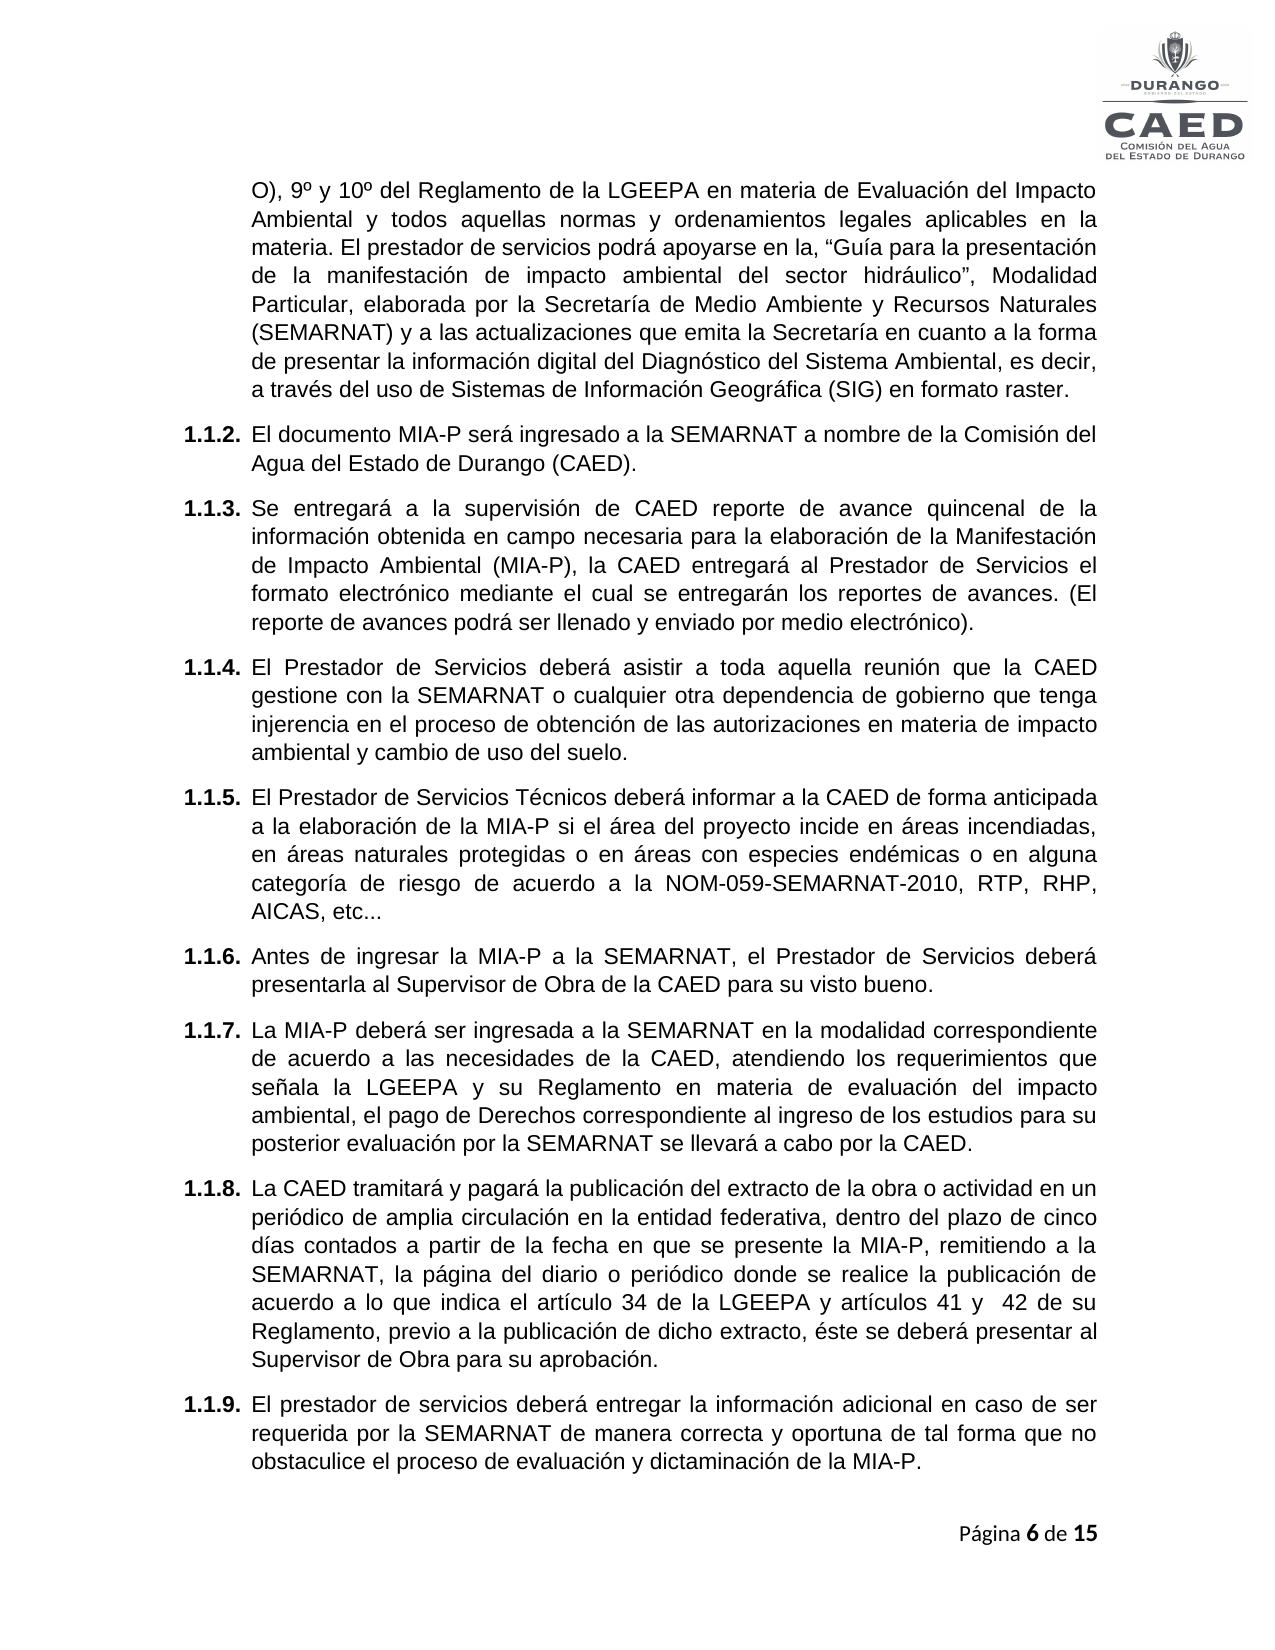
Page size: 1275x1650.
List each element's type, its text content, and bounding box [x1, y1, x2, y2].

list La CAED tramitará y pagará la publicación del extracto de la obra o actividad en un periódico de amplia circulación en la entidad federativa, dentro del plazo de cinco días contados a partir de la fecha en que se presente la MIA-P, remitiendo a la SEMARNAT, la página del diario o periódico donde se realice la publicación de acuerdo a lo que indica el artículo 34 de la LGEEPA y artículos 41 y 42 de su Reglamento, previo a la publicación de dicho extracto, éste se deberá presentar al Supervisor de Obra para su aprobación. [184, 1175, 1098, 1372]
list Antes de ingresar la MIA-P a la SEMARNAT, el Prestador de Servicios deberá presentarla al Supervisor de Obra de la CAED para su visto bueno. [184, 943, 1098, 998]
list La MIA-P deberá ser ingresada a la SEMARNAT en la modalidad correspondiente de acuerdo a las necesidades de la CAED, atendiendo los requerimientos que señala la LGEEPA y su Reglamento en materia de evaluación del impacto ambiental, el pago de Derechos correspondiente al ingreso de los estudios para su posterior evaluación por la SEMARNAT se llevará a cabo por la CAED. [184, 1017, 1098, 1157]
list El documento MIA-P será ingresado a la SEMARNAT a nombre de la Comisión del Agua del Estado de Durango (CAED). [184, 421, 1098, 476]
list El prestador de servicios deberá entregar la información adicional en caso de ser requerida por la SEMARNAT de manera correcta y oportuna de tal forma que no obstaculice el proceso de evaluación y dictaminación de la MIA-P. [184, 1391, 1098, 1474]
list El Prestador de Servicios deberá asistir a toda aquella reunión que la CAED gestione con la SEMARNAT o cualquier otra dependencia de gobierno que tenga injerencia en el proceso de obtención de las autorizaciones en materia de impacto ambiental y cambio de uso del suelo. [184, 654, 1098, 765]
list Se entregará a la supervisión de CAED reporte de avance quincenal de la información obtenida en campo necesaria para la elaboración de la Manifestación de Impacto Ambiental (MIA-P), la CAED entregará al Prestador de Servicios el formato electrónico mediante el cual se entregarán los reportes de avances. (El reporte de avances podrá ser llenado y enviado por medio electrónico). [184, 495, 1098, 635]
picture [1097, 26, 1253, 165]
list El Prestador de Servicios Técnicos deberá informar a la CAED de forma anticipada a la elaboración de la MIA-P si el área del proyecto incide en áreas incendiadas, en áreas naturales protegidas o en áreas con especies endémicas o en alguna categoría de riesgo de acuerdo a la NOM-059-SEMARNAT-2010, RTP, RHP, AICAS, etc... [184, 784, 1098, 924]
